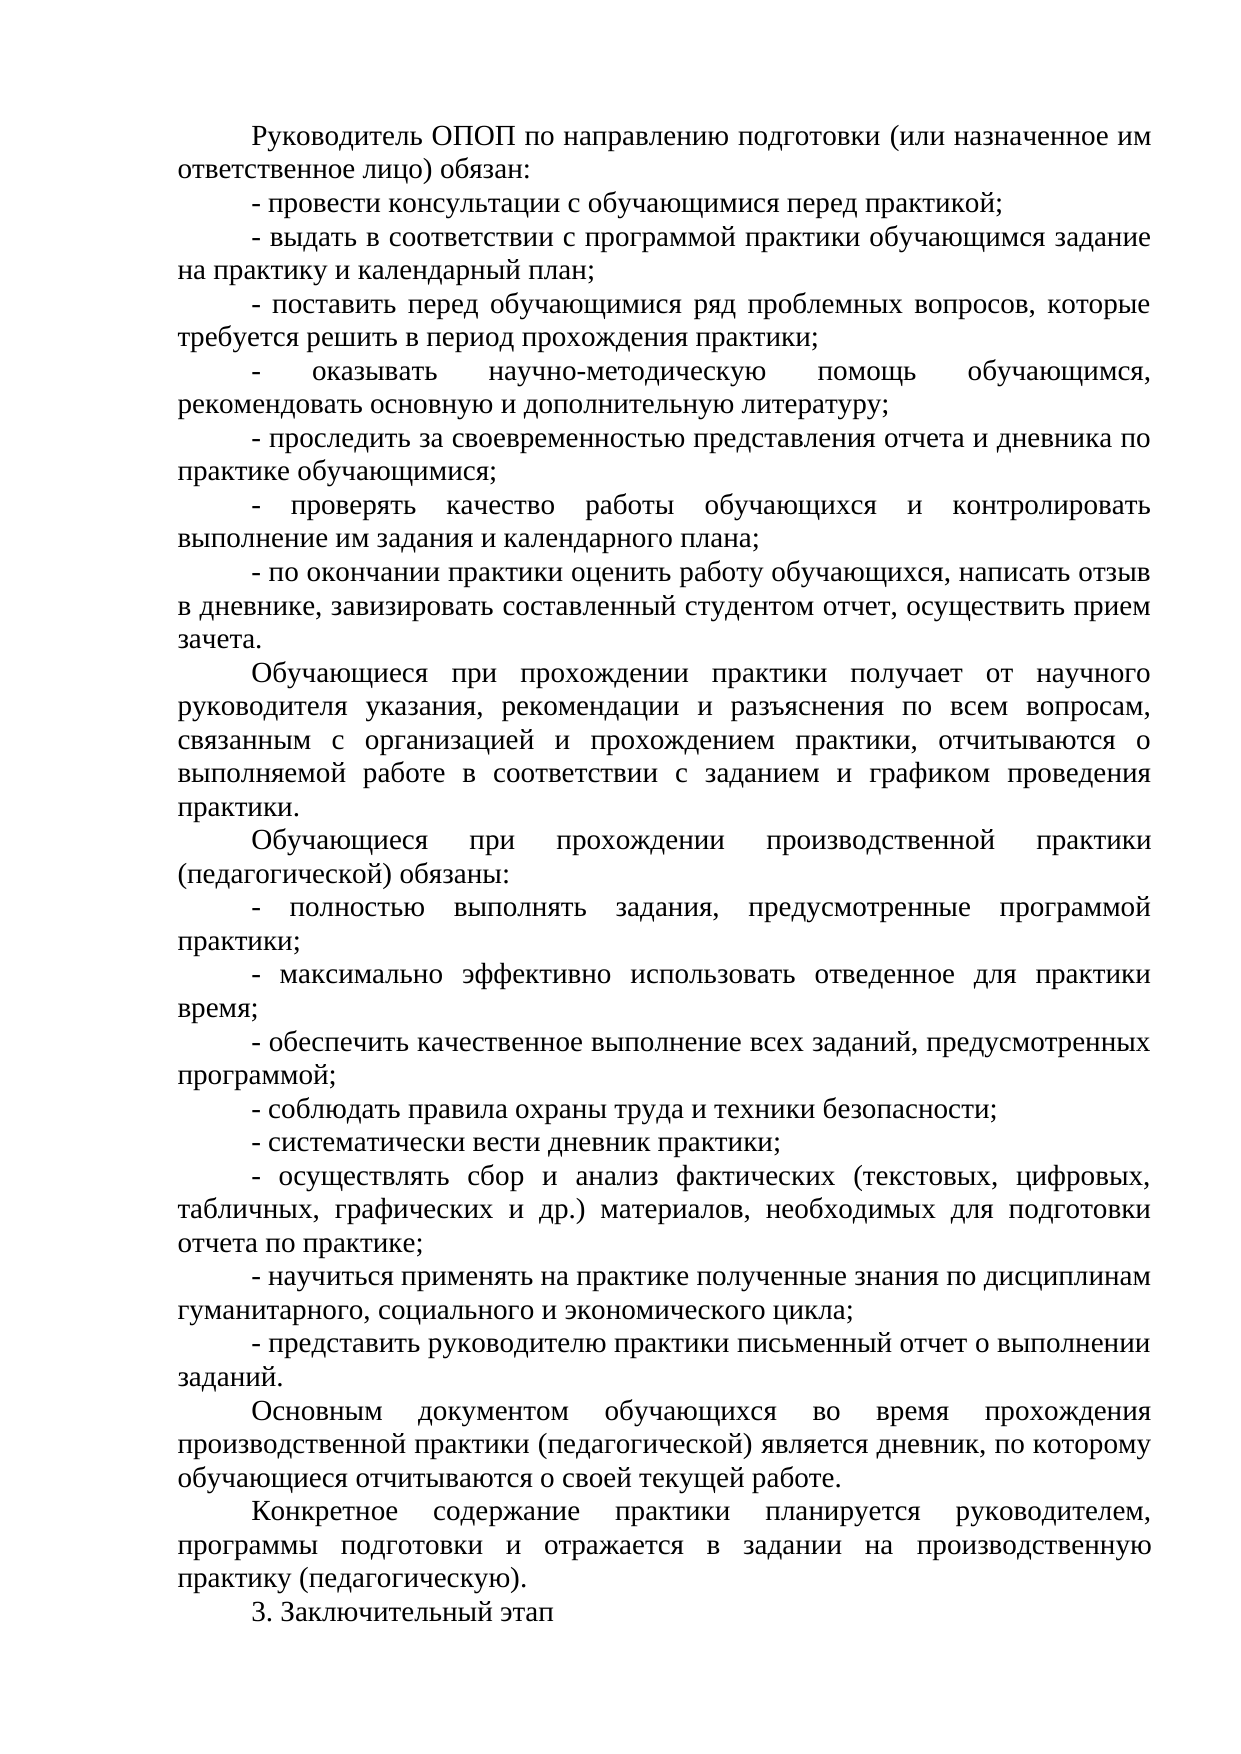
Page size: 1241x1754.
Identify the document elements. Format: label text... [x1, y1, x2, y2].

text - выдать в соответствии с программой практики обучающимся задание на практику и календарный план; [177, 219, 1152, 286]
text - представить руководителю практики письменный отчет о выполнении заданий. [177, 1326, 1152, 1393]
text Конкретное содержание практики планируется руководителем, программы подготовки и отражается в задании на производственную практику (педагогическую). [177, 1493, 1152, 1594]
text - по окончании практики оценить работу обучающихся, написать отзыв в дневнике, завизировать составленный студентом отчет, осуществить прием зачета. [177, 554, 1152, 655]
text - осуществлять сбор и анализ фактических (текстовых, цифровых, табличных, графических и др.) материалов, необходимых для подготовки отчета по практике; [177, 1158, 1152, 1258]
text - провести консультации с обучающимися перед практикой; [177, 185, 1152, 219]
text - проверять качество работы обучающихся и контролировать выполнение им задания и календарного плана; [177, 487, 1152, 554]
text Обучающиеся при прохождении производственной практики (педагогической) обязаны: [177, 822, 1152, 889]
text 3. Заключительный этап [177, 1594, 1152, 1627]
text - систематически вести дневник практики; [177, 1124, 1152, 1158]
text - оказывать научно-методическую помощь обучающимся, рекомендовать основную и дополнительную литературу; [177, 353, 1152, 420]
text - поставить перед обучающимися ряд проблемных вопросов, которые требуется решить в период прохождения практики; [177, 286, 1152, 353]
text Руководитель ОПОП по направлению подготовки (или назначенное им ответственное лицо) обязан: [177, 118, 1152, 185]
text Обучающиеся при прохождении практики получает от научного руководителя указания, рекомендации и разъяснения по всем вопросам, связанным с организацией и прохождением практики, отчитываются о выполняемой работе в соответствии с заданием и графиком проведения практики. [177, 655, 1152, 822]
text - научиться применять на практике полученные знания по дисциплинам гуманитарного, социального и экономического цикла; [177, 1258, 1152, 1326]
text - проследить за своевременностью представления отчета и дневника по практике обучающимися; [177, 420, 1152, 487]
text - соблюдать правила охраны труда и техники безопасности; [177, 1091, 1152, 1124]
text - обеспечить качественное выполнение всех заданий, предусмотренных программой; [177, 1024, 1152, 1091]
text - полностью выполнять задания, предусмотренные программой практики; [177, 889, 1152, 957]
text - максимально эффективно использовать отведенное для практики время; [177, 957, 1152, 1024]
text Основным документом обучающихся во время прохождения производственной практики (педагогической) является дневник, по которому обучающиеся отчитываются о своей текущей работе. [177, 1393, 1152, 1493]
